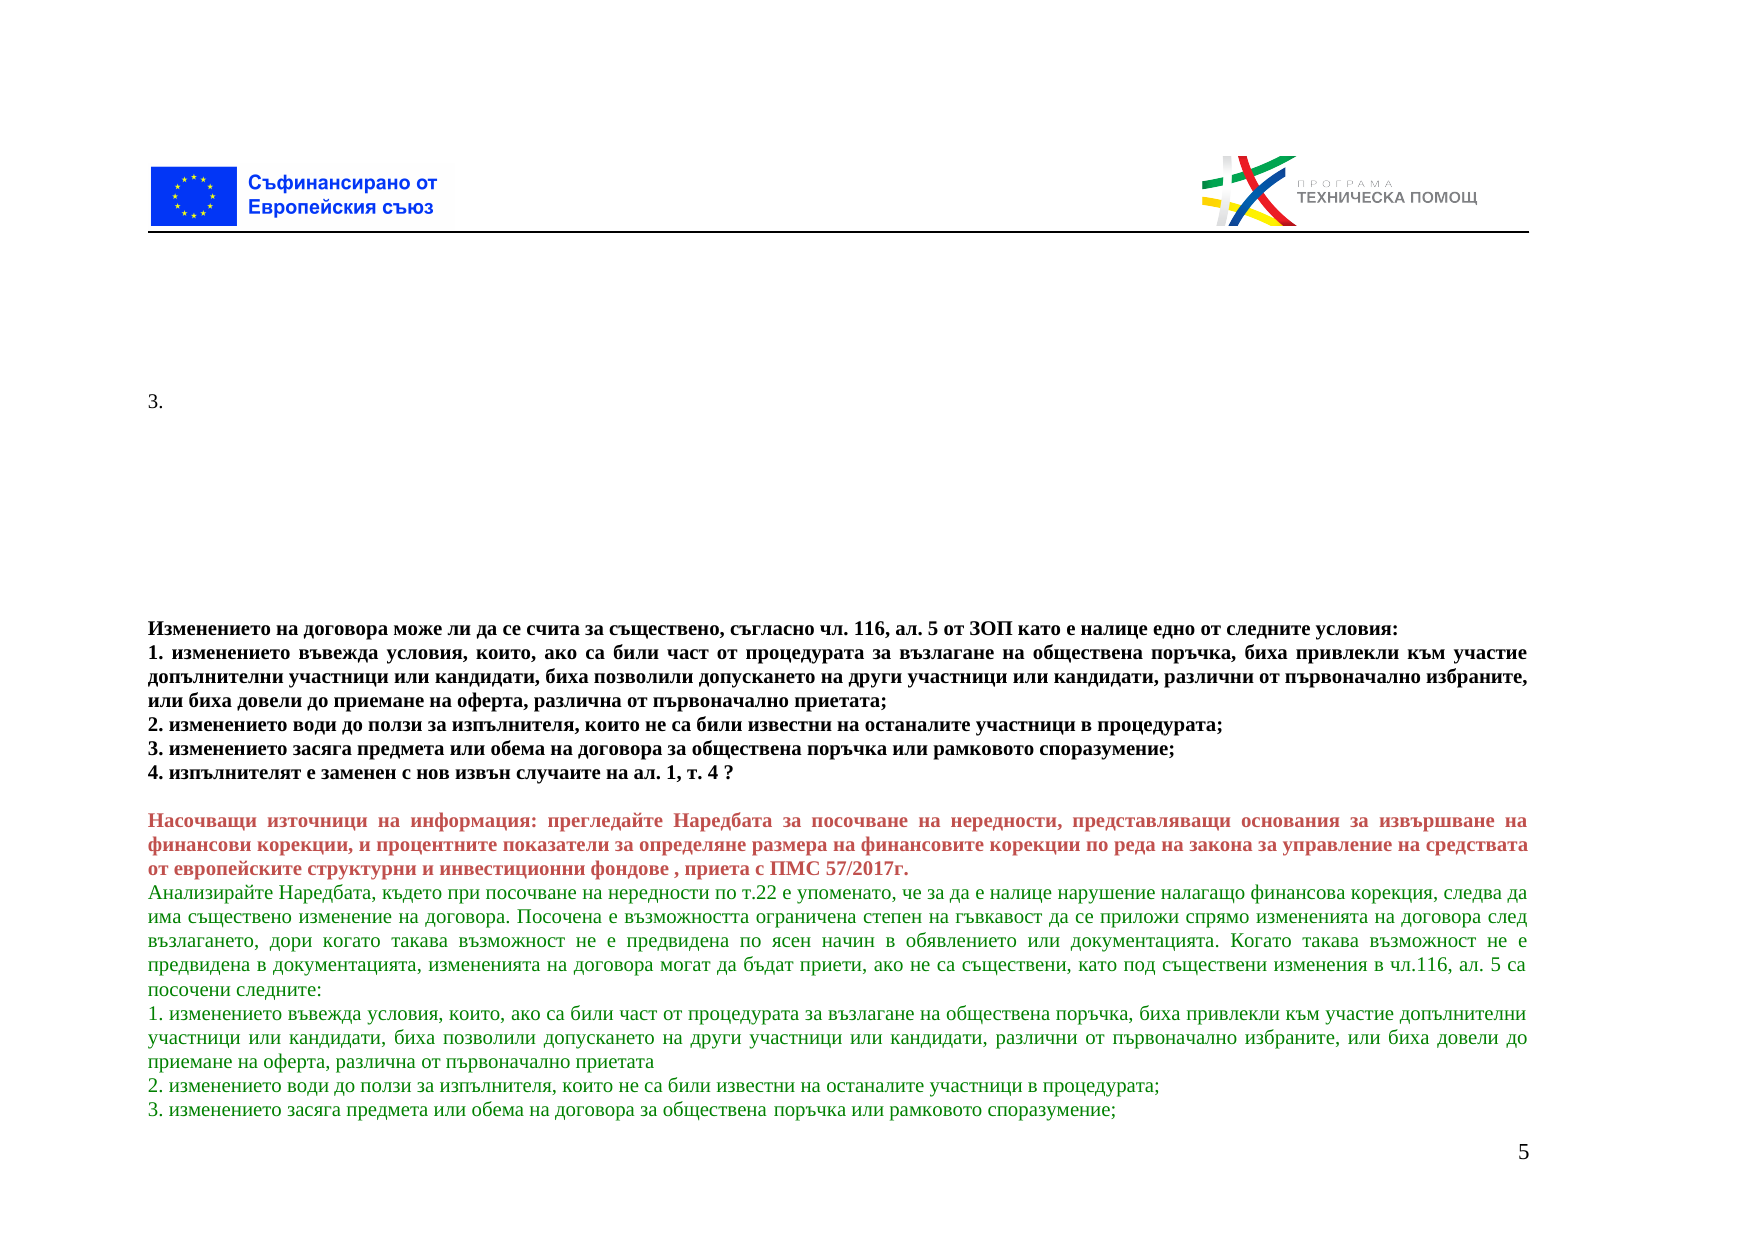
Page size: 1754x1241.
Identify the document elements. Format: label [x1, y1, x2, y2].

picture [1197, 141, 1483, 230]
picture [147, 163, 456, 230]
